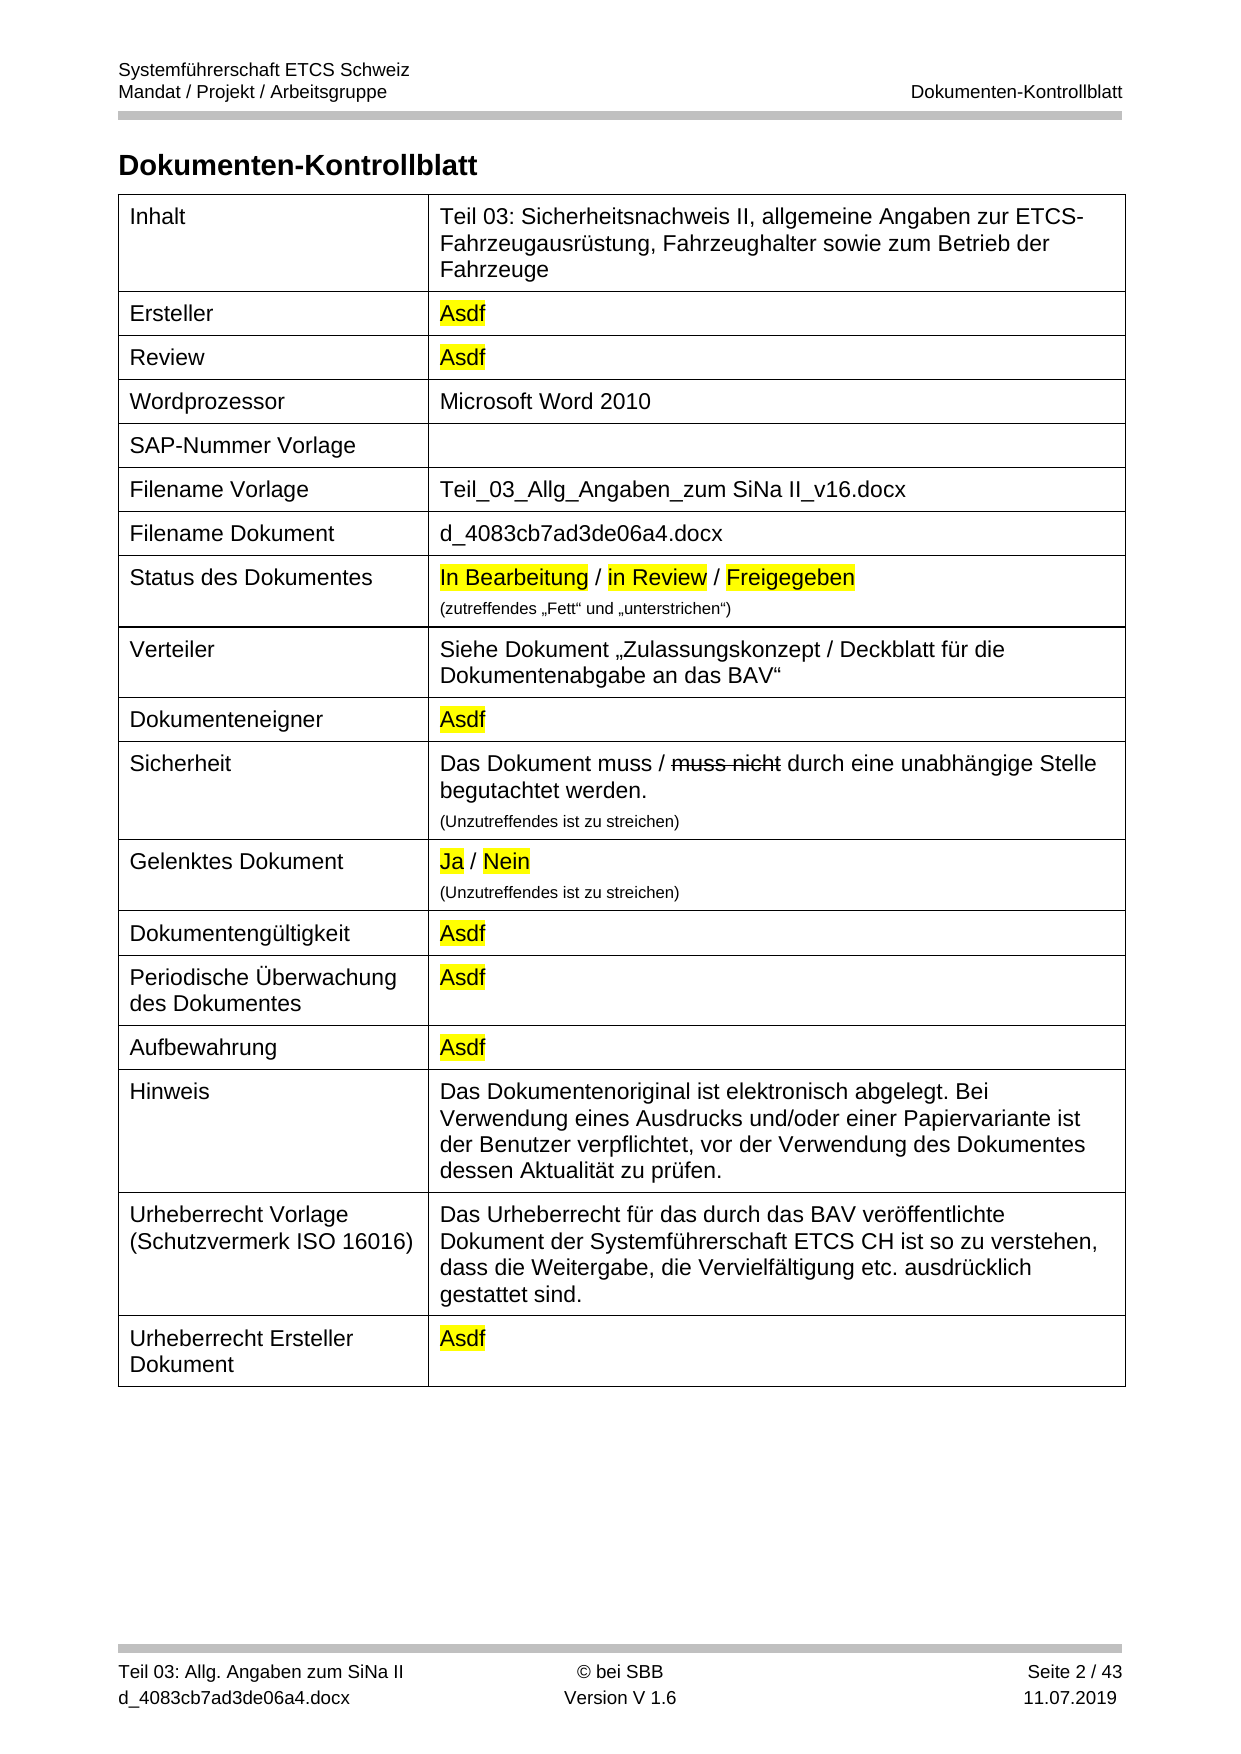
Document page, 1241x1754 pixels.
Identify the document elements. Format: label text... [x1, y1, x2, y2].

table_cell Asdf [429, 1026, 1125, 1069]
table_cell Gelenktes Dokument [119, 840, 428, 910]
table_cell Status des Dokumentes [119, 556, 428, 626]
text Dokumenten-Kontrollblatt [118, 148, 1122, 181]
table_cell Urheberrecht Ersteller Dokument [119, 1316, 428, 1386]
table_cell Aufbewahrung [119, 1026, 428, 1069]
table_cell SAP-Nummer Vorlage [119, 424, 428, 467]
table_cell Asdf [429, 956, 1125, 1025]
table_cell Teil_03_Allg_Angaben_zum SiNa II_v16.docx [429, 512, 1125, 555]
table_cell Das Dokumentenoriginal ist elektronisch abgelegt. Bei Verwendung eines Ausdrucks und/oder einer Papiervariante ist der Benutzer verpflichtet, vor der Verwendung des Dokumentes dessen Aktualität zu prüfen. [429, 1070, 1125, 1192]
table_cell Teil_03_Allg_Angaben_zum SiNa II_v16.docx [429, 468, 1125, 511]
table_cell Asdf [429, 336, 1125, 379]
table_cell Ersteller [119, 292, 428, 334]
table_cell Das Urheberrecht für das durch das BAV veröffentlichte Dokument der Systemführerschaft ETCS CH ist so zu verstehen, dass die Weitergabe, die Vervielfältigung etc. ausdrücklich gestattet sind. [429, 1193, 1125, 1315]
table_cell [429, 424, 1125, 467]
table_cell Das Dokument muss / muss nicht durch eine unabhängige Stelle begutachtet werden. (Unzutreffendes ist zu streichen) [429, 742, 1125, 839]
table_cell Hinweis [119, 1070, 428, 1192]
table_cell Siehe Dokument „Zulassungskonzept / Deckblatt für die Dokumentenabgabe an das BAV“ [429, 628, 1125, 697]
table_cell Microsoft Word 2010 [429, 380, 1125, 423]
table_cell In Bearbeitung / in Review / Freigegeben (zutreffendes „Fett“ und „unterstrichen“) [429, 556, 1125, 626]
table_cell Dokumentengültigkeit [119, 911, 428, 954]
table_cell Sicherheit [119, 742, 428, 839]
table_cell Asdf [429, 292, 1125, 334]
table_cell Review [119, 336, 428, 379]
table_cell Periodische Überwachung des Dokumentes [119, 956, 428, 1025]
table_cell Asdf [429, 698, 1125, 741]
table_cell Filename Vorlage [119, 468, 428, 511]
table_cell Verteiler [119, 628, 428, 697]
table_cell Asdf [429, 1316, 1125, 1386]
table_cell Urheberrecht Vorlage (Schutzvermerk ISO 16016) [119, 1193, 428, 1315]
table_cell Ja / Nein (Unzutreffendes ist zu streichen) [429, 840, 1125, 910]
table_header Teil 03: Sicherheitsnachweis II, allgemeine Angaben zur ETCS-Fahrzeugausrüstung, Fahrzeughalter sowie zum Betrieb der Fahrzeuge [429, 195, 1125, 291]
table_header Inhalt [119, 195, 428, 291]
table_cell Filename Dokument [119, 512, 428, 555]
table_cell Dokumenteneigner [119, 698, 428, 741]
table_cell Asdf [429, 911, 1125, 954]
table_cell Wordprozessor [119, 380, 428, 423]
